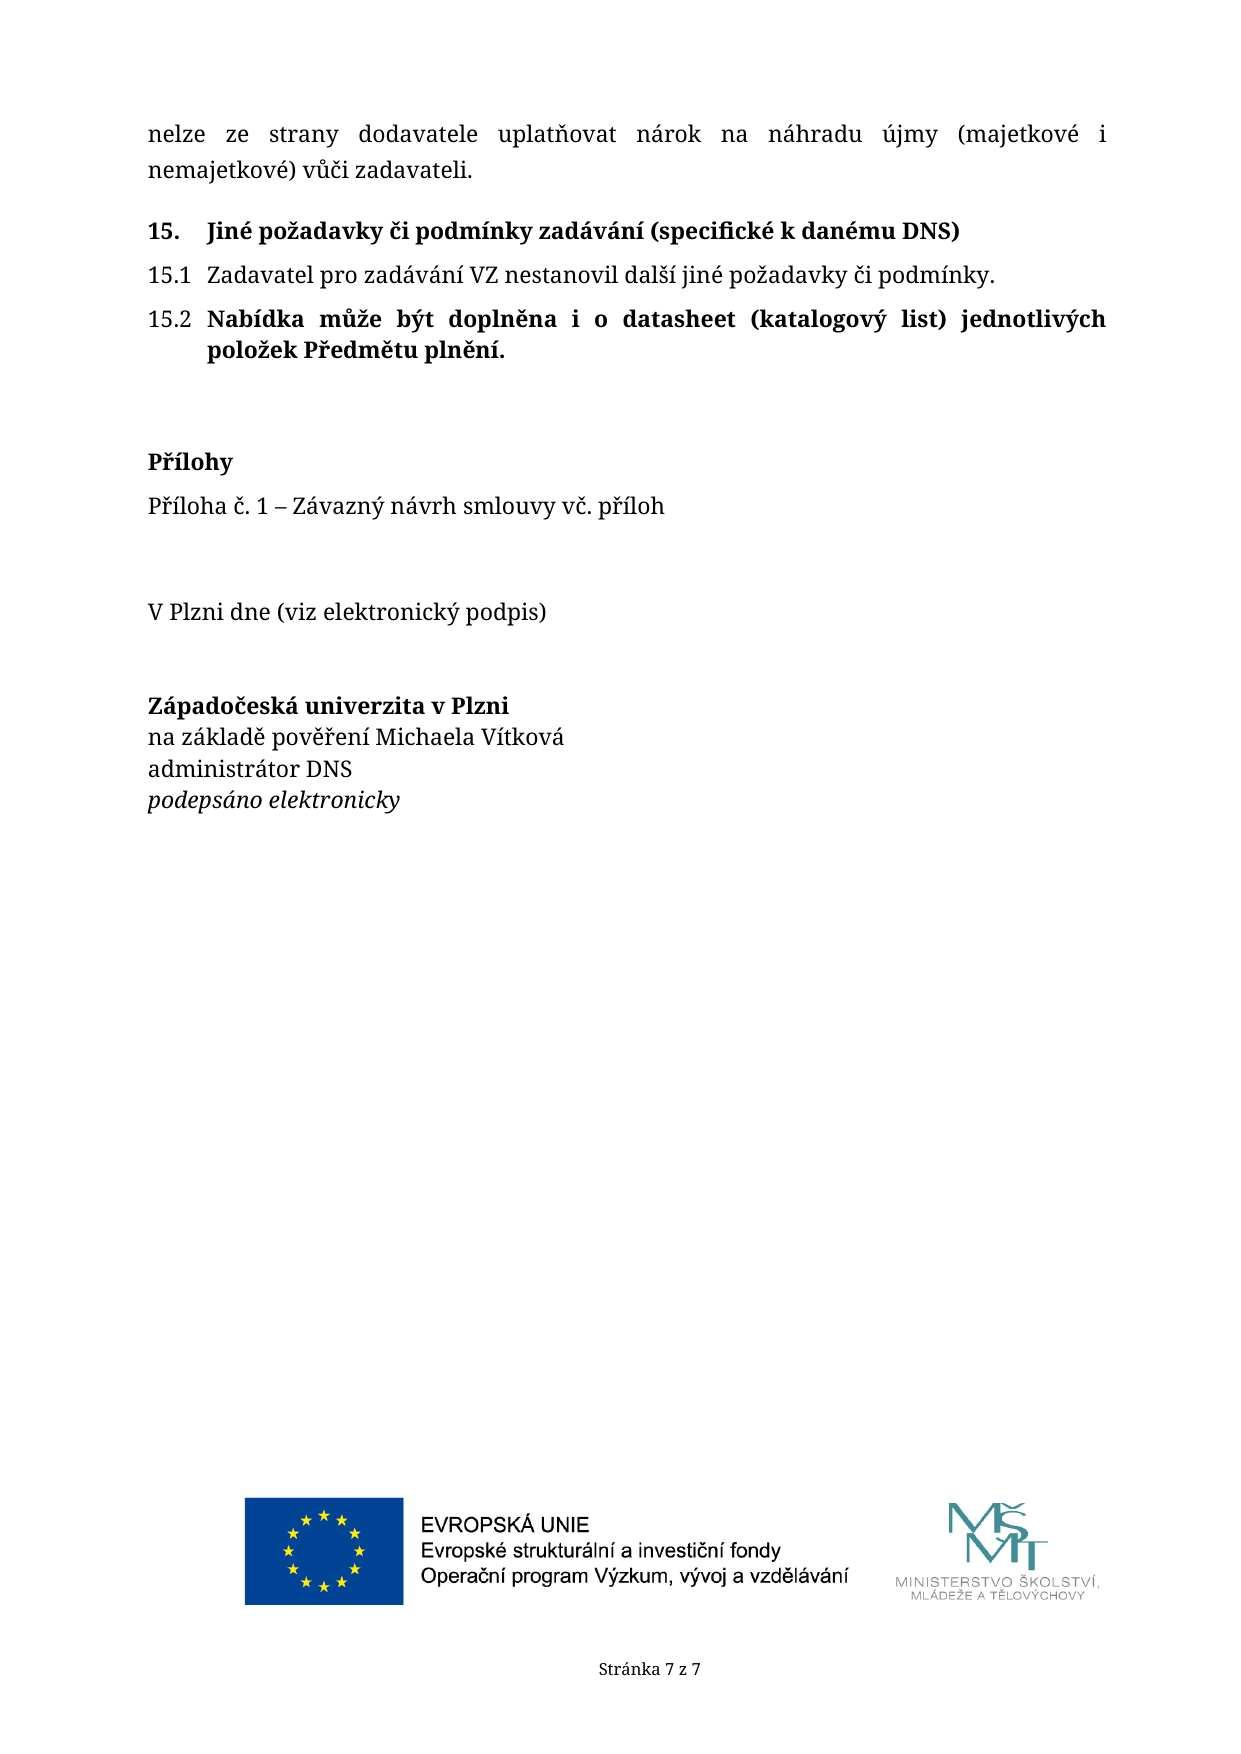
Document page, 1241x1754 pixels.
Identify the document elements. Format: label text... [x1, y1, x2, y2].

list Nabídka může být doplněna i o datasheet (katalogový list) jednotlivých položek Předmětu plnění. [148, 302, 1107, 365]
text na základě pověření Michaela Vítková [148, 721, 1107, 752]
text V Plzni dne (viz elektronický podpis) [148, 596, 1107, 627]
text administrátor DNS [148, 752, 1107, 784]
text Příloha č. 1 – Závazný návrh smlouvy vč. příloh [148, 490, 1107, 521]
text Západočeská univerzita v Plzni [148, 690, 1107, 721]
subtitle Přílohy [148, 446, 1107, 477]
picture [192, 1444, 1152, 1658]
subtitle Jiné požadavky či podmínky zadávání (specifické k danému DNS) [148, 215, 1107, 246]
text podepsáno elektronicky [148, 784, 1107, 815]
list Zadavatel pro zadávání VZ nestanovil další jiné požadavky či podmínky. [148, 259, 1107, 290]
